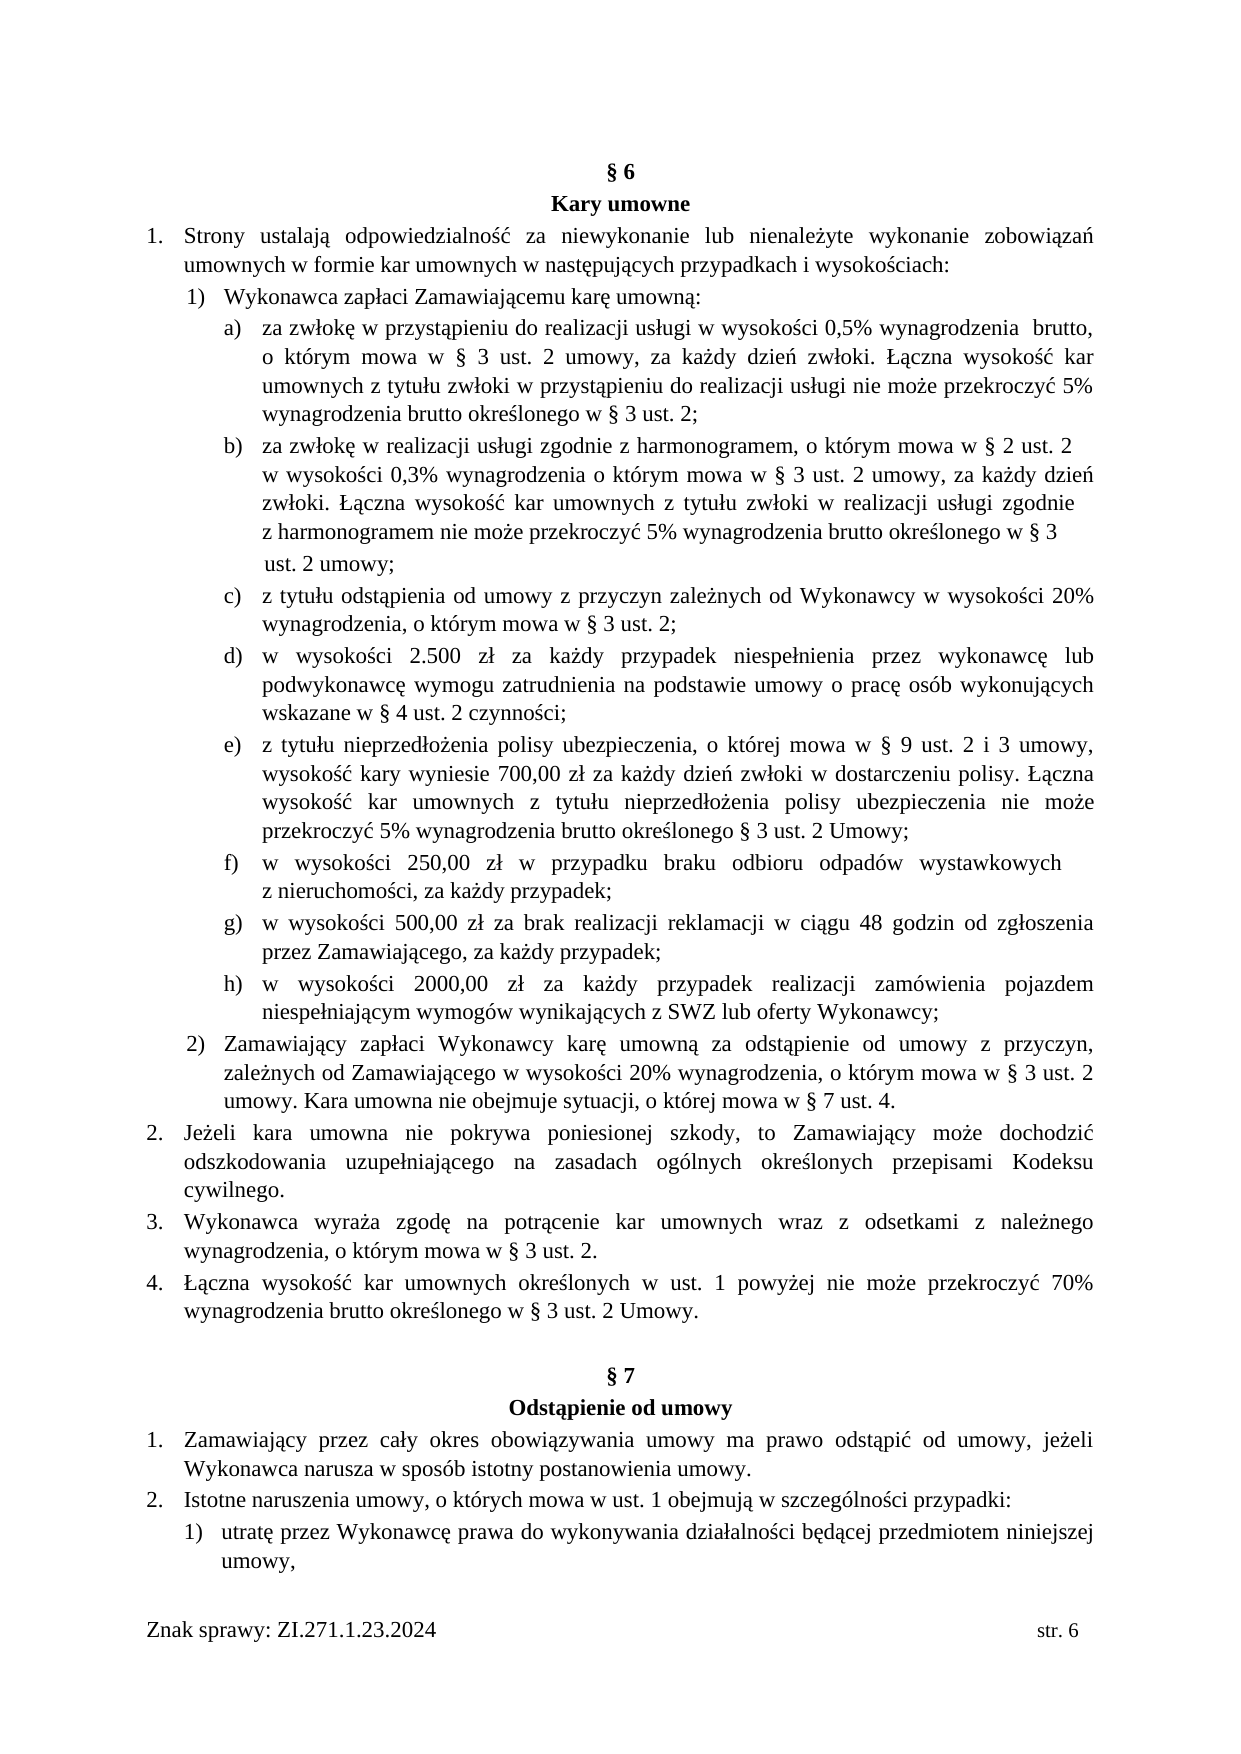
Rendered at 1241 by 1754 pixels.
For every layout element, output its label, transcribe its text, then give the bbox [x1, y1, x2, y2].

list Jeżeli kara umowna nie pokrywa poniesionej szkody, to Zamawiający może dochodzić odszkodowania uzupełniającego na zasadach ogólnych określonych przepisami Kodeksu cywilnego. [146, 1119, 1095, 1203]
list za zwłokę w przystąpieniu do realizacji usługi w wysokości 0,5% wynagrodzenia brutto, o którym mowa w § 3 ust. 2 umowy, za każdy dzień zwłoki. Łączna wysokość kar umownych z tytułu zwłoki w przystąpieniu do realizacji usługi nie może przekroczyć 5% wynagrodzenia brutto określonego w § 3 ust. 2; [223, 314, 1095, 427]
subtitle Kary umowne [147, 190, 1094, 217]
list utratę przez Wykonawcę prawa do wykonywania działalności będącej przedmiotem niniejszej umowy, [184, 1518, 1095, 1573]
list z tytułu nieprzedłożenia polisy ubezpieczenia, o której mowa w § 9 ust. 2 i 3 umowy, wysokość kary wyniesie 700,00 zł za każdy dzień zwłoki w dostarczeniu polisy. Łączna wysokość kar umownych z tytułu nieprzedłożenia polisy ubezpieczenia nie może przekroczyć 5% wynagrodzenia brutto określonego § 3 ust. 2 Umowy; [223, 731, 1095, 843]
list Zamawiający zapłaci Wykonawcy karę umowną za odstąpienie od umowy z przyczyn, zależnych od Zamawiającego w wysokości 20% wynagrodzenia, o którym mowa w § 3 ust. 2 umowy. Kara umowna nie obejmuje sytuacji, o której mowa w § 7 ust. 4. [186, 1030, 1095, 1114]
list w wysokości 2.500 zł za każdy przypadek niespełnienia przez wykonawcę lub podwykonawcę wymogu zatrudnienia na podstawie umowy o pracę osób wykonujących wskazane w § 4 ust. 2 czynności; [223, 642, 1095, 726]
list z tytułu odstąpienia od umowy z przyczyn zależnych od Wykonawcy w wysokości 20% wynagrodzenia, o którym mowa w § 3 ust. 2; [223, 582, 1095, 637]
list w wysokości 250,00 zł w przypadku braku odbioru odpadów wystawkowych z nieruchomości, za każdy przypadek; [223, 849, 1095, 904]
list w wysokości 2000,00 zł za każdy przypadek realizacji zamówienia pojazdem niespełniającym wymogów wynikających z SWZ lub oferty Wykonawcy; [223, 970, 1095, 1025]
subtitle Odstąpienie od umowy [147, 1394, 1094, 1420]
list Strony ustalają odpowiedzialność za niewykonanie lub nienależyte wykonanie zobowiązań umownych w formie kar umownych w następujących przypadkach i wysokościach: [146, 222, 1095, 277]
list Zamawiający przez cały okres obowiązywania umowy ma prawo odstąpić od umowy, jeżeli Wykonawca narusza w sposób istotny postanowienia umowy. [146, 1426, 1095, 1481]
list w wysokości 500,00 zł za brak realizacji reklamacji w ciągu 48 godzin od zgłoszenia przez Zamawiającego, za każdy przypadek; [223, 909, 1095, 964]
list Łączna wysokość kar umownych określonych w ust. 1 powyżej nie może przekroczyć 70% wynagrodzenia brutto określonego w § 3 ust. 2 Umowy. [146, 1269, 1095, 1324]
subtitle § 6 [147, 158, 1094, 185]
list Wykonawca wyraża zgodę na potrącenie kar umownych wraz z odsetkami z należnego wynagrodzenia, o którym mowa w § 3 ust. 2. [146, 1208, 1095, 1263]
text ust. 2 umowy; [262, 550, 1095, 576]
list Istotne naruszenia umowy, o których mowa w ust. 1 obejmują w szczególności przypadki: [146, 1486, 1095, 1513]
list Wykonawca zapłaci Zamawiającemu karę umowną: [186, 283, 1095, 309]
list za zwłokę w realizacji usługi zgodnie z harmonogramem, o którym mowa w § 2 ust. 2 w wysokości 0,3% wynagrodzenia o którym mowa w § 3 ust. 2 umowy, za każdy dzień zwłoki. Łączna wysokość kar umownych z tytułu zwłoki w realizacji usługi zgodnie z harmonogramem nie może przekroczyć 5% wynagrodzenia brutto określonego w § 3 [223, 432, 1095, 544]
subtitle § 7 [147, 1362, 1094, 1388]
